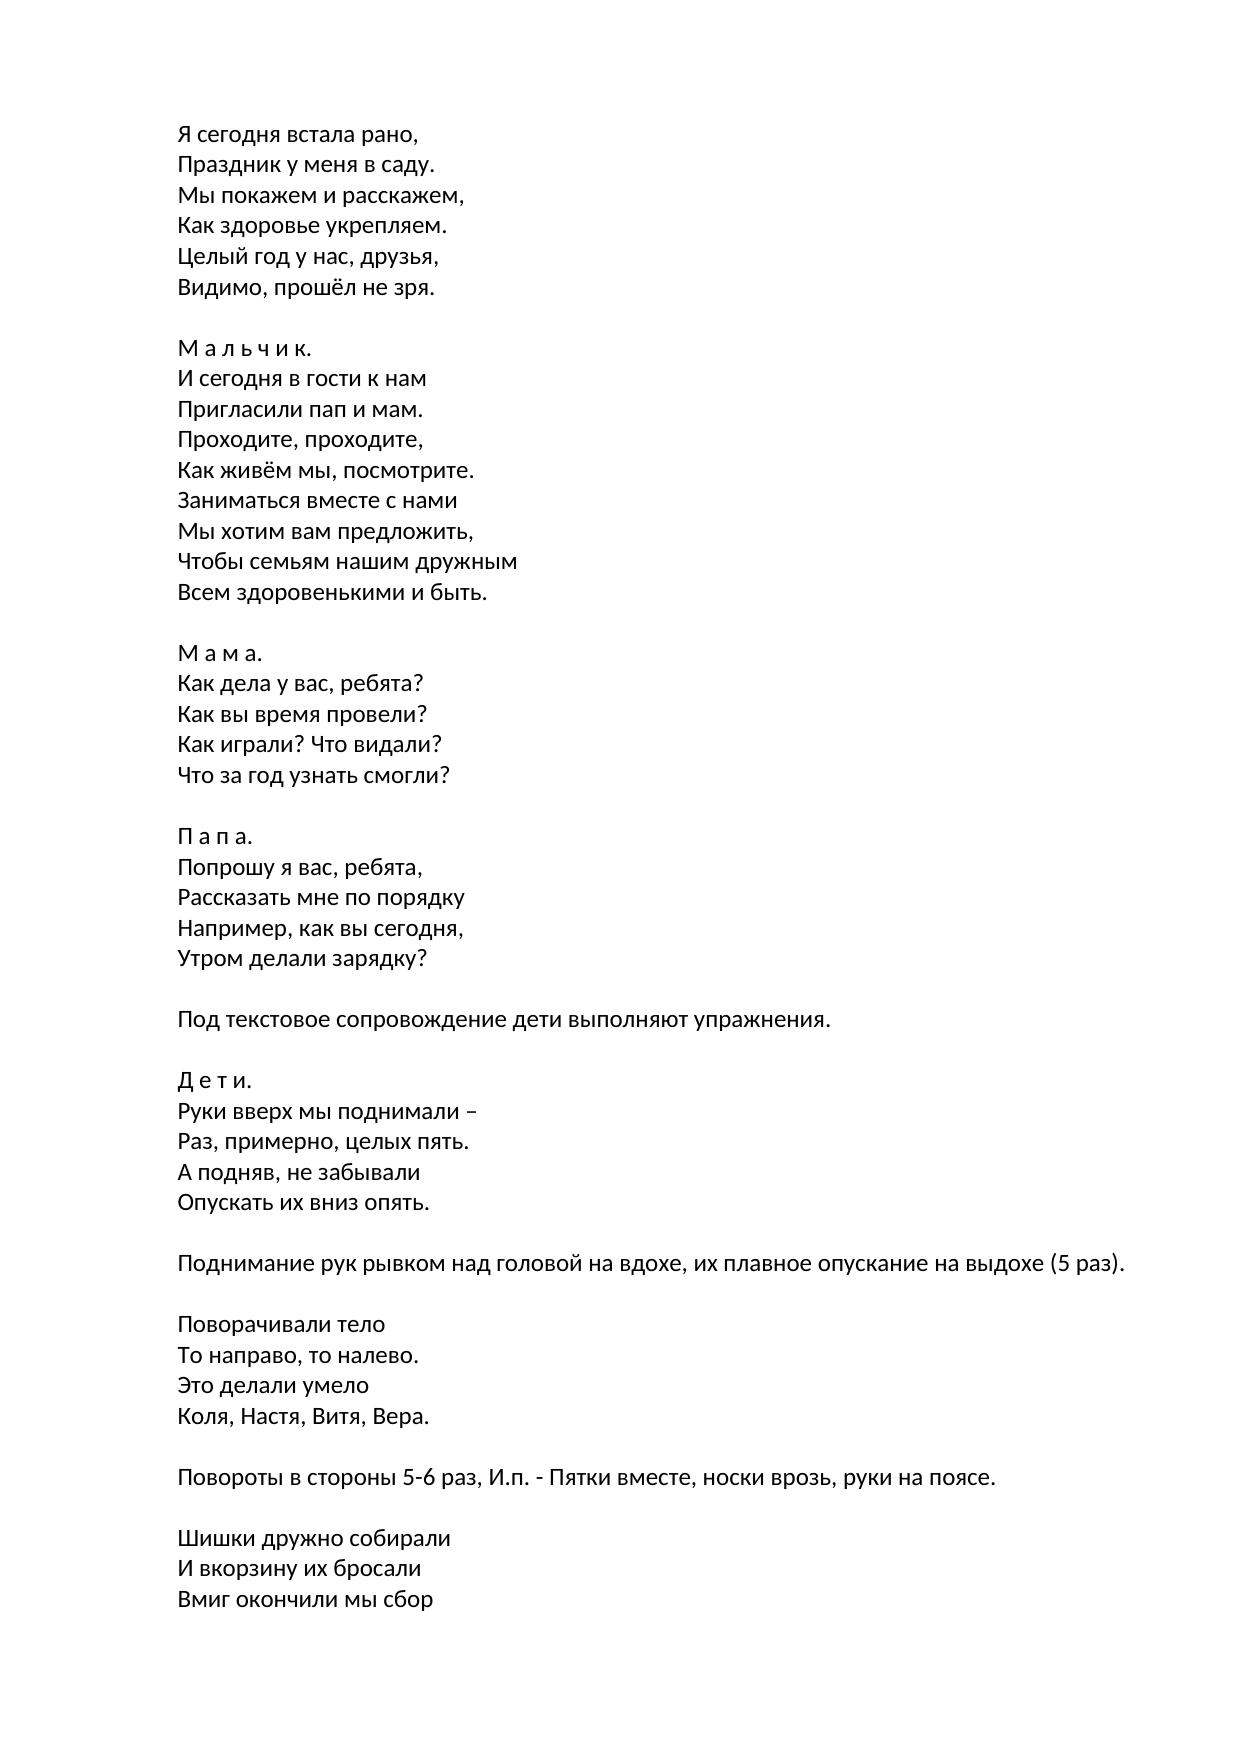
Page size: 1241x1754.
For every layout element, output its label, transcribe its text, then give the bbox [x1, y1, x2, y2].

text Руки вверх мы поднимали – [177, 1095, 1152, 1125]
text Повороты в стороны 5-6 раз, И.п. - Пятки вместе, носки врозь, руки на поясе. [177, 1461, 1152, 1492]
text Как играли? Что видали? [177, 728, 1152, 759]
text Мы покажем и расскажем, [177, 179, 1152, 210]
text М а м а. [177, 637, 1152, 667]
text Как здоровье укрепляем. [177, 210, 1152, 240]
text Чтобы семьям нашим дружным [177, 545, 1152, 576]
text Например, как вы сегодня, [177, 912, 1152, 942]
text Что за год узнать смогли? [177, 759, 1152, 789]
text Мы хотим вам предложить, [177, 515, 1152, 545]
text Проходите, проходите, [177, 423, 1152, 454]
text Как живём мы, посмотрите. [177, 454, 1152, 484]
text М а л ь ч и к. [177, 332, 1152, 362]
text Вмиг окончили мы сбор [177, 1583, 1152, 1614]
text Попрошу я вас, ребята, [177, 851, 1152, 881]
text Это делали умело [177, 1369, 1152, 1400]
text Как вы время провели? [177, 698, 1152, 728]
text Пригласили пап и мам. [177, 393, 1152, 423]
text А подняв, не забывали [177, 1156, 1152, 1186]
text И вкорзину их бросали [177, 1553, 1152, 1583]
text Заниматься вместе с нами [177, 484, 1152, 515]
text П а п а. [177, 820, 1152, 851]
text Видимо, прошёл не зря. [177, 271, 1152, 301]
text Всем здоровенькими и быть. [177, 576, 1152, 606]
text Целый год у нас, друзья, [177, 240, 1152, 271]
text Раз, примерно, целых пять. [177, 1125, 1152, 1156]
text Шишки дружно собирали [177, 1522, 1152, 1553]
text Коля, Настя, Витя, Вера. [177, 1400, 1152, 1431]
text Поднимание рук рывком над головой на вдохе, их плавное опускание на выдохе (5 раз). [177, 1247, 1152, 1278]
text Поворачивали тело [177, 1308, 1152, 1339]
text Под текстовое сопровождение дети выполняют упражнения. [177, 1003, 1152, 1034]
text Д е т и. [177, 1064, 1152, 1095]
text Праздник у меня в саду. [177, 149, 1152, 179]
text Утром делали зарядку? [177, 942, 1152, 973]
text Рассказать мне по порядку [177, 881, 1152, 912]
text И сегодня в гости к нам [177, 362, 1152, 393]
text Как дела у вас, ребята? [177, 667, 1152, 698]
text То направо, то налево. [177, 1339, 1152, 1369]
text Я сегодня встала рано, [177, 118, 1152, 149]
text Опускать их вниз опять. [177, 1186, 1152, 1217]
